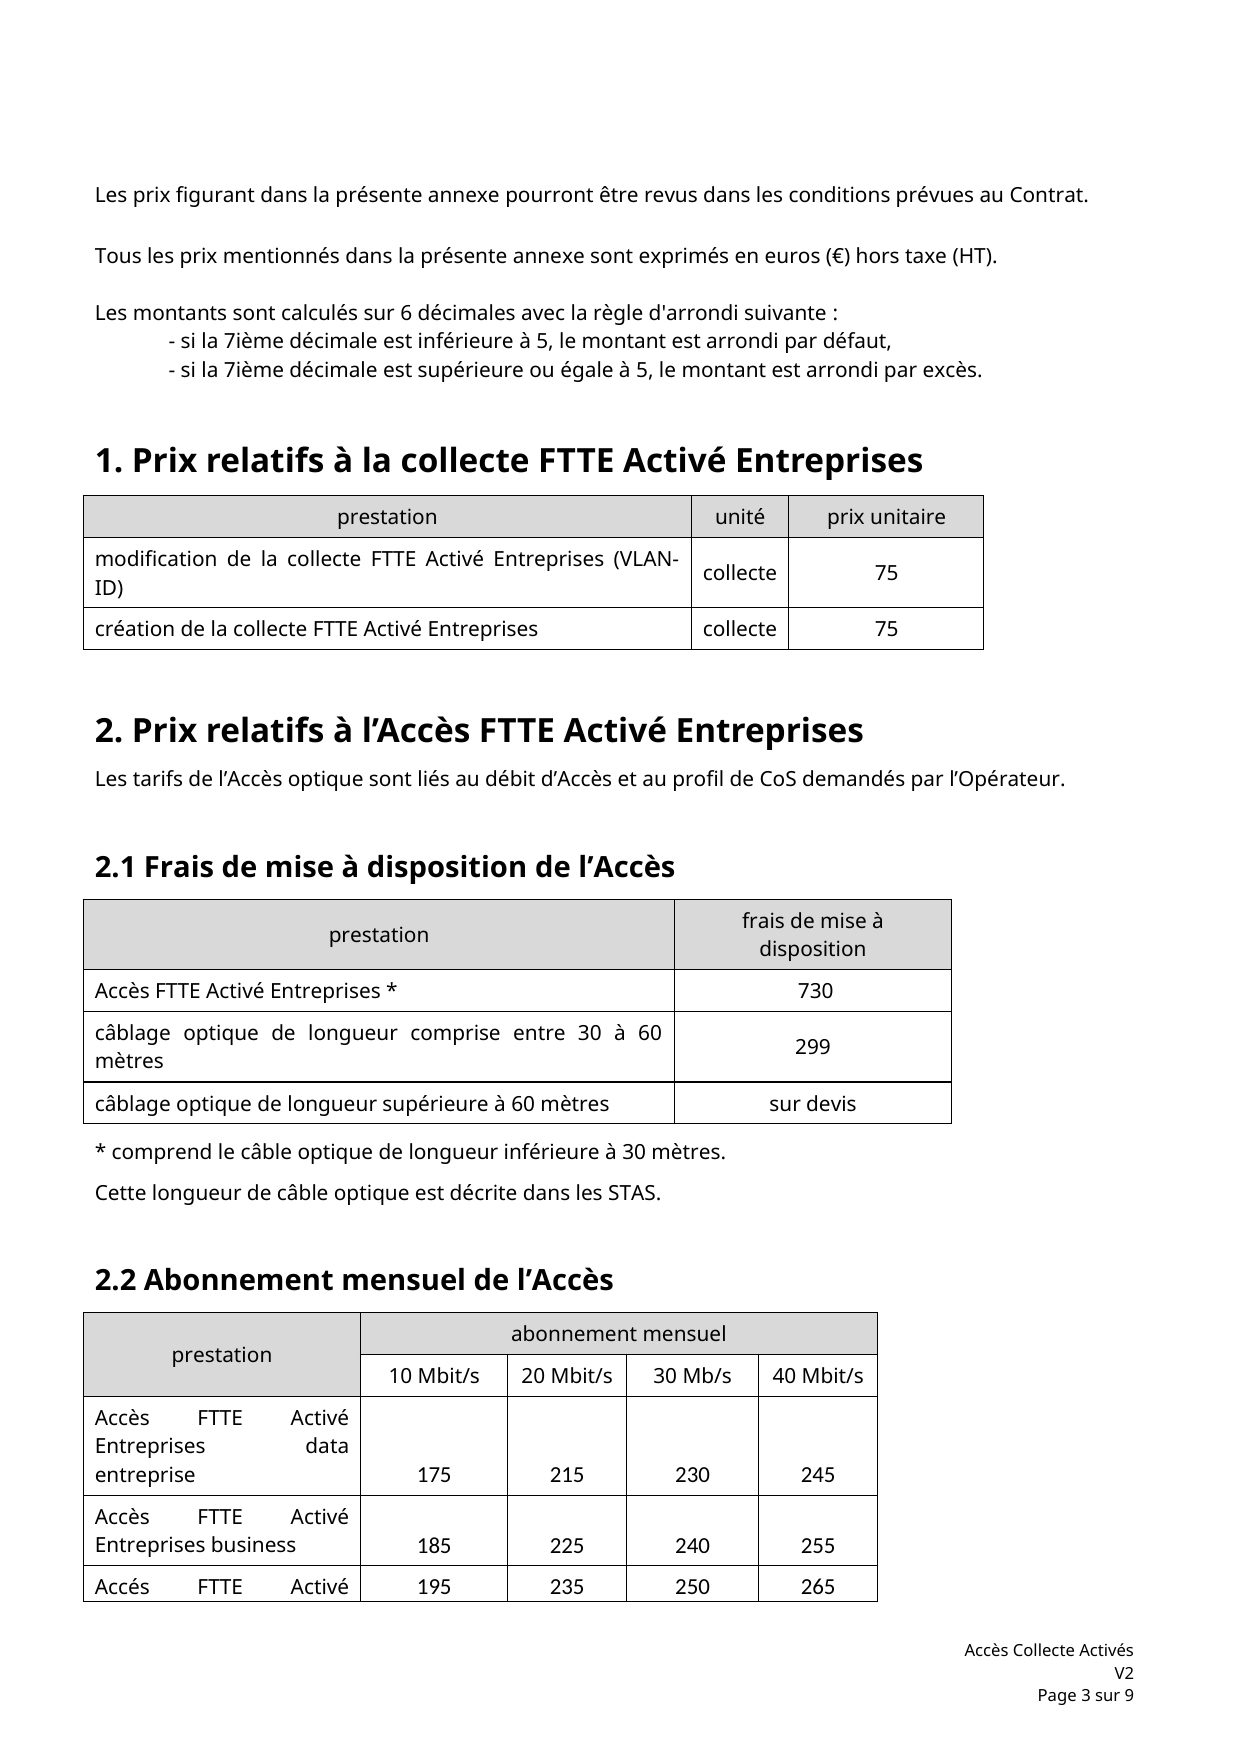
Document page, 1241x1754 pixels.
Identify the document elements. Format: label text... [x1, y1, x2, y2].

table_cell 75 [789, 538, 983, 607]
table_cell 235 [508, 1566, 626, 1601]
table_cell 250 [627, 1566, 758, 1601]
table_cell 230 [627, 1397, 758, 1495]
subtitle Frais de mise à disposition de l’Accès [94, 846, 1134, 886]
text * comprend le câble optique de longueur inférieure à 30 mètres. [94, 1137, 1134, 1165]
text Tous les prix mentionnés dans la présente annexe sont exprimés en euros (€) hors taxe (HT). [94, 241, 1134, 270]
table_cell câblage optique de longueur supérieure à 60 mètres [84, 1083, 674, 1123]
table_cell collecte [692, 538, 788, 607]
text Prix relatifs à la collecte FTTE Activé Entreprises [94, 437, 1134, 482]
subtitle Abonnement mensuel de l’Accès [94, 1260, 1134, 1299]
table_header prestation [84, 496, 691, 537]
table_cell 299 [675, 1012, 951, 1081]
table_cell 730 [675, 970, 951, 1011]
table_cell sur devis [675, 1083, 951, 1123]
table_header abonnement mensuel [361, 1313, 877, 1354]
table_cell 215 [508, 1397, 626, 1495]
table_cell 75 [789, 608, 983, 649]
table_header unité [692, 496, 788, 537]
table_cell 30 Mb/s [627, 1355, 758, 1396]
table_cell 175 [361, 1397, 507, 1495]
table_cell modification de la collecte FTTE Activé Entreprises (VLAN-ID) [84, 538, 691, 607]
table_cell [84, 1566, 360, 1601]
table_cell 245 [759, 1397, 877, 1495]
table_cell collecte [692, 608, 788, 649]
table_cell Accès FTTE Activé Entreprises data entreprise [84, 1397, 360, 1495]
table_header prestation [84, 1313, 360, 1396]
text Les prix figurant dans la présente annexe pourront être revus dans les conditions prévues au Contrat. [94, 180, 1134, 209]
table_header frais de mise à disposition [675, 900, 951, 969]
table_cell 40 Mbit/s [759, 1355, 877, 1396]
table_cell création de la collecte FTTE Activé Entreprises [84, 608, 691, 649]
table_cell 240 [627, 1496, 758, 1565]
table_header prix unitaire [789, 496, 983, 537]
table_cell 265 [759, 1566, 877, 1601]
text Les montants sont calculés sur 6 décimales avec la règle d'arrondi suivante : [94, 298, 1134, 327]
text Les tarifs de l’Accès optique sont liés au débit d’Accès et au profil de CoS demandés par l’Opérateur. [94, 764, 1134, 793]
table_cell 255 [759, 1496, 877, 1565]
text Prix relatifs à l’Accès FTTE Activé Entreprises [94, 707, 1134, 752]
table_cell 195 [361, 1566, 507, 1601]
table_cell Accès FTTE Activé Entreprises business [84, 1496, 360, 1565]
table_cell câblage optique de longueur comprise entre 30 à 60 mètres [84, 1012, 674, 1081]
table_header prestation [84, 900, 674, 969]
table_cell 10 Mbit/s [361, 1355, 507, 1396]
table_cell 20 Mbit/s [508, 1355, 626, 1396]
text - si la 7ième décimale est supérieure ou égale à 5, le montant est arrondi par excès. [94, 355, 1134, 383]
table_cell Accès FTTE Activé Entreprises * [84, 970, 674, 1011]
text Cette longueur de câble optique est décrite dans les STAS. [94, 1178, 1134, 1206]
table_cell 225 [508, 1496, 626, 1565]
text - si la 7ième décimale est inférieure à 5, le montant est arrondi par défaut, [94, 327, 1134, 355]
table_cell 185 [361, 1496, 507, 1565]
